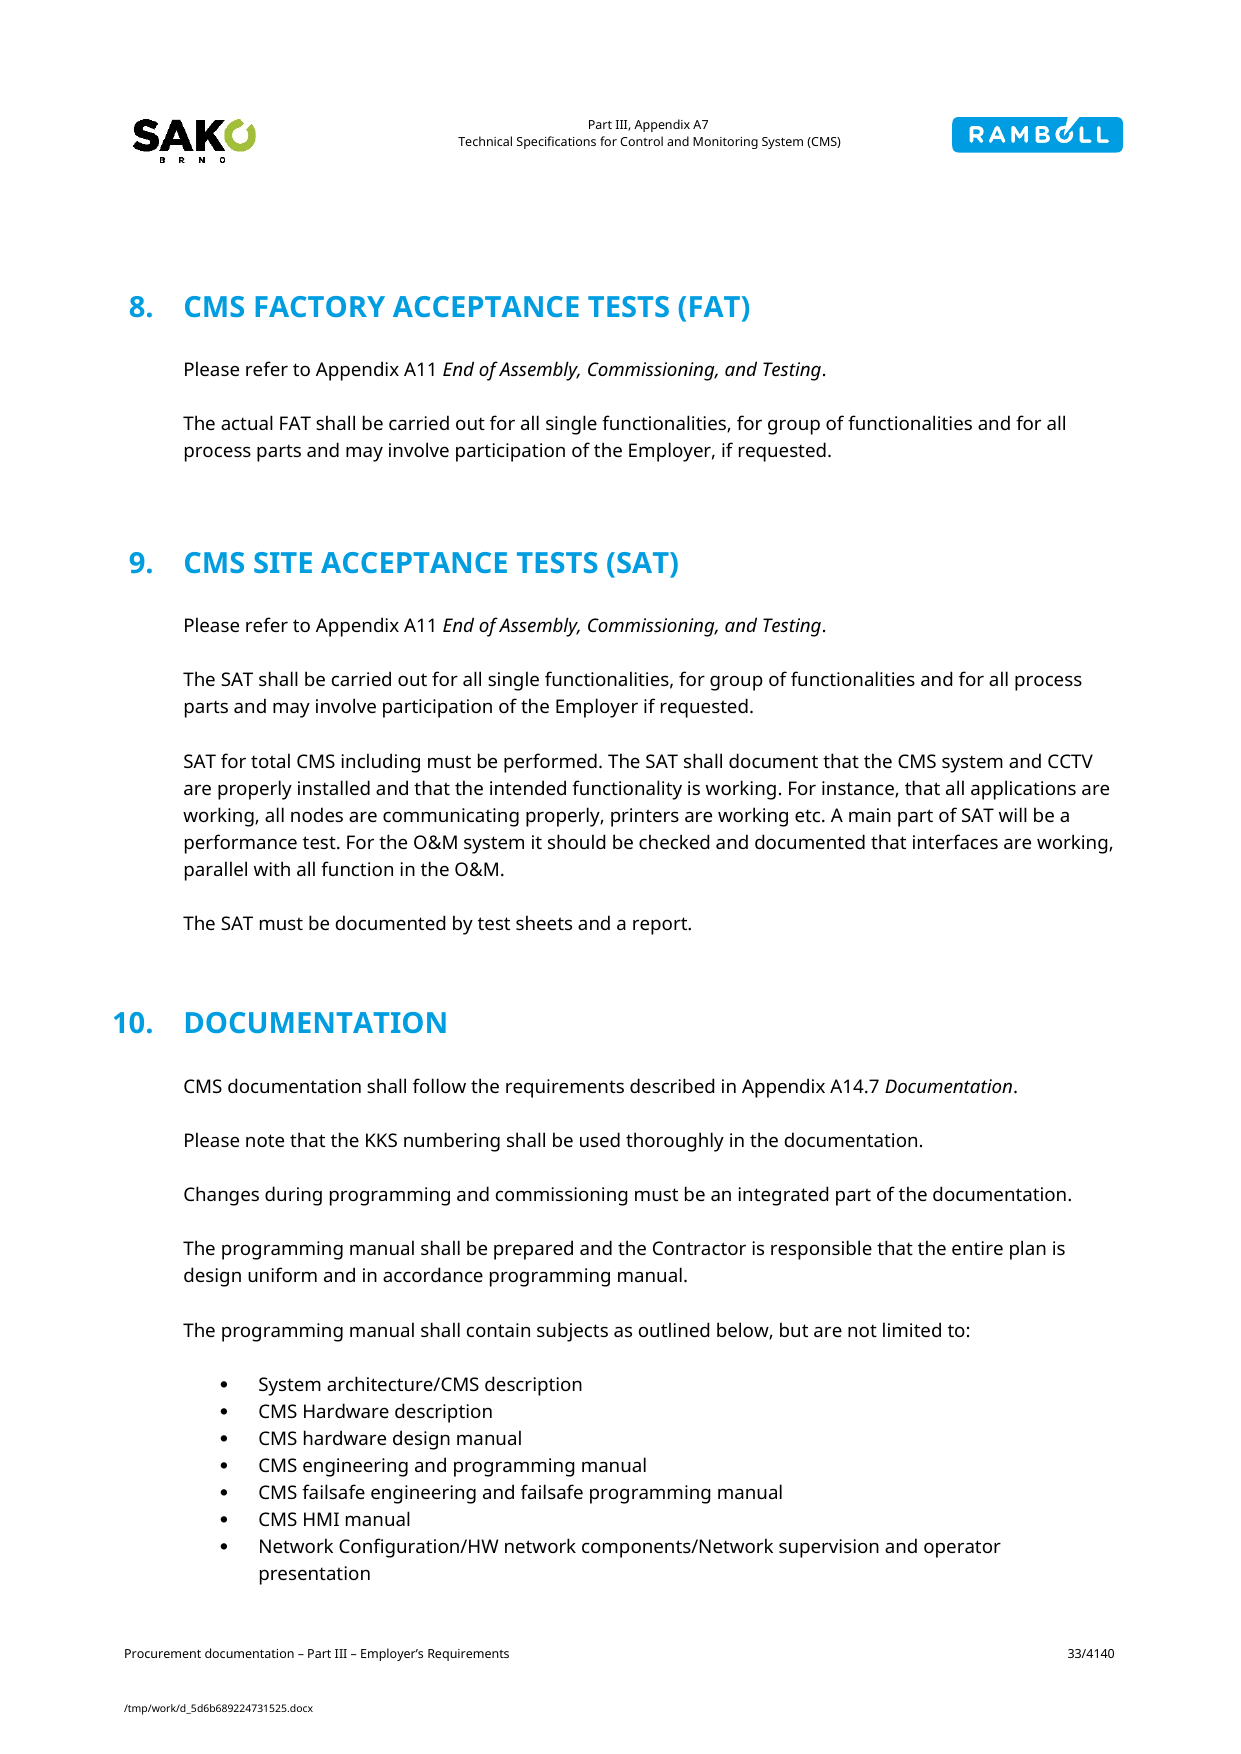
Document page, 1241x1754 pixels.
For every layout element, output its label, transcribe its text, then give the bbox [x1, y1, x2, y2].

subtitle CMS Factory Acceptance Tests (FAT) [153, 286, 1116, 326]
subtitle CMS Site Acceptance Tests (SAT) [153, 542, 1116, 582]
list Network Configuration/HW network components/Network supervision and operator presentation [221, 1532, 1116, 1586]
text Please refer to Appendix A11 End of Assembly, Commissioning, and Testing. [183, 355, 1116, 382]
list CMS HMI manual [221, 1505, 1116, 1532]
list CMS hardware design manual [221, 1424, 1116, 1451]
text Please note that the KKS numbering shall be used thoroughly in the documentation. [183, 1126, 1116, 1153]
text The programming manual shall contain subjects as outlined below, but are not limited to: [183, 1315, 1116, 1342]
list CMS failsafe engineering and failsafe programming manual [221, 1478, 1116, 1505]
list CMS engineering and programming manual [221, 1451, 1116, 1478]
list CMS Hardware description [221, 1397, 1116, 1424]
text The actual FAT shall be carried out for all single functionalities, for group of functionalities and for all process parts and may involve participation of the Employer, if requested. [183, 409, 1116, 463]
text CMS documentation shall follow the requirements described in Appendix A14.7 Documentation. [183, 1072, 1116, 1099]
text SAT for total CMS including must be performed. The SAT shall document that the CMS system and CCTV are properly installed and that the intended functionality is working. For instance, that all applications are working, all nodes are communicating properly, printers are working etc. A main part of SAT will be a performance test. For the O&M system it should be checked and documented that interfaces are working, parallel with all function in the O&M. [183, 746, 1116, 882]
picture [132, 119, 256, 163]
text The programming manual shall be prepared and the Contractor is responsible that the entire plan is design uniform and in accordance programming manual. [183, 1234, 1116, 1288]
text The SAT must be documented by test sheets and a report. [183, 909, 1116, 936]
list System architecture/CMS description [221, 1369, 1116, 1397]
text Changes during programming and commissioning must be an integrated part of the documentation. [183, 1180, 1116, 1207]
text The SAT shall be carried out for all single functionalities, for group of functionalities and for all process parts and may involve participation of the Employer if requested. [183, 665, 1116, 719]
subtitle Documentation [153, 1003, 1116, 1042]
text Please refer to Appendix A11 End of Assembly, Commissioning, and Testing. [183, 611, 1116, 638]
